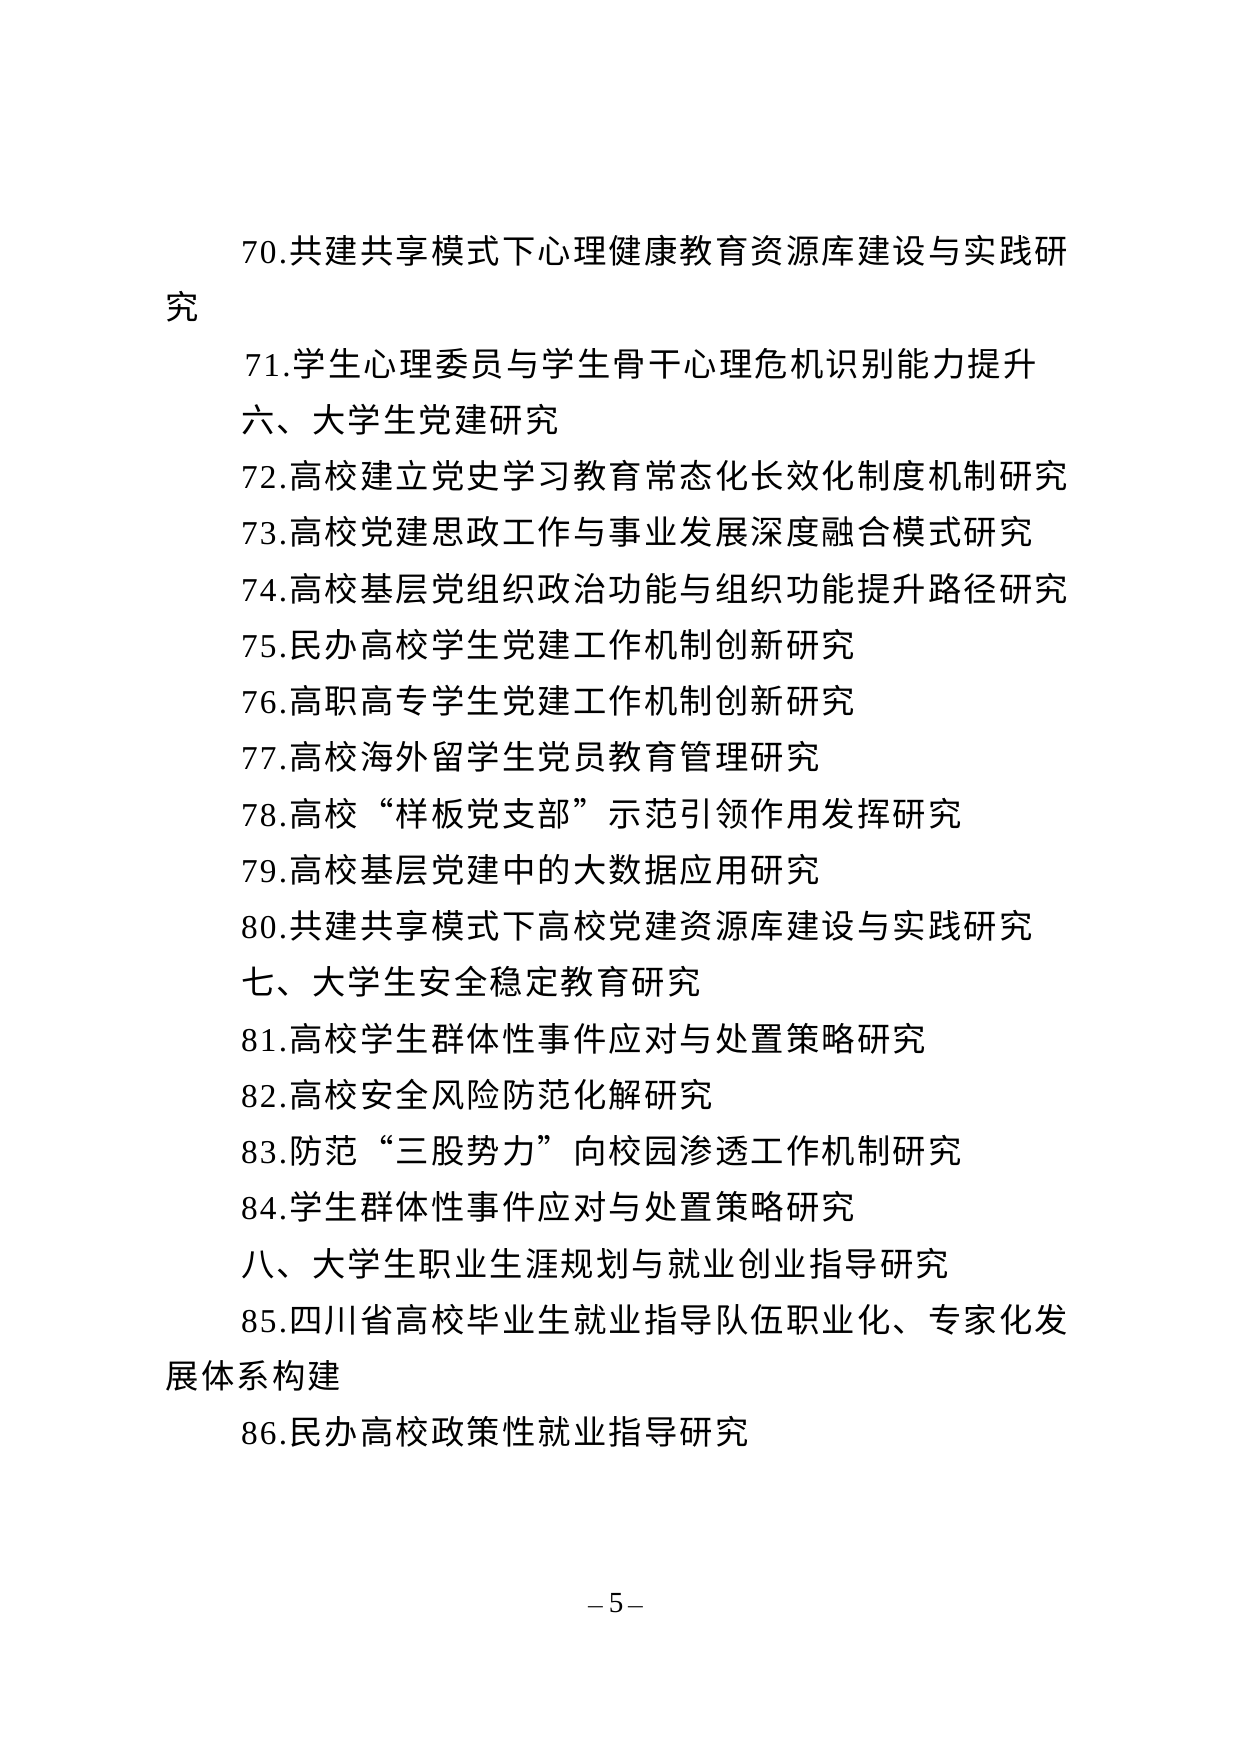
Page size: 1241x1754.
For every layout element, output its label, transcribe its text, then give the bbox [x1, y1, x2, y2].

text 82.高校安全风险防范化解研究 [165, 1062, 1087, 1118]
text 85.四川省高校毕业生就业指导队伍职业化、专家化发展体系构建 [165, 1287, 1087, 1400]
text 73.高校党建思政工作与事业发展深度融合模式研究 [165, 500, 1087, 556]
text 七、大学生安全稳定教育研究 [165, 950, 1087, 1006]
text 84.学生群体性事件应对与处置策略研究 [165, 1175, 1087, 1231]
text 80.共建共享模式下高校党建资源库建设与实践研究 [165, 893, 1087, 950]
text 76.高职高专学生党建工作机制创新研究 [165, 668, 1087, 725]
text 74.高校基层党组织政治功能与组织功能提升路径研究 [165, 556, 1087, 612]
text 75.民办高校学生党建工作机制创新研究 [165, 612, 1087, 668]
text 71.学生心理委员与学生骨干心理危机识别能力提升 [244, 331, 1087, 387]
text 83.防范“三股势力”向校园渗透工作机制研究 [165, 1118, 1087, 1175]
text 六、大学生党建研究 [165, 387, 1087, 443]
text 70.共建共享模式下心理健康教育资源库建设与实践研究 [165, 218, 1087, 331]
text 八、大学生职业生涯规划与就业创业指导研究 [165, 1231, 1087, 1287]
text 86.民办高校政策性就业指导研究 [165, 1400, 1087, 1456]
text 78.高校“样板党支部”示范引领作用发挥研究 [165, 781, 1087, 837]
text 81.高校学生群体性事件应对与处置策略研究 [165, 1006, 1087, 1062]
text 72.高校建立党史学习教育常态化长效化制度机制研究 [165, 443, 1087, 500]
text 79.高校基层党建中的大数据应用研究 [165, 837, 1087, 893]
text 77.高校海外留学生党员教育管理研究 [165, 725, 1087, 781]
